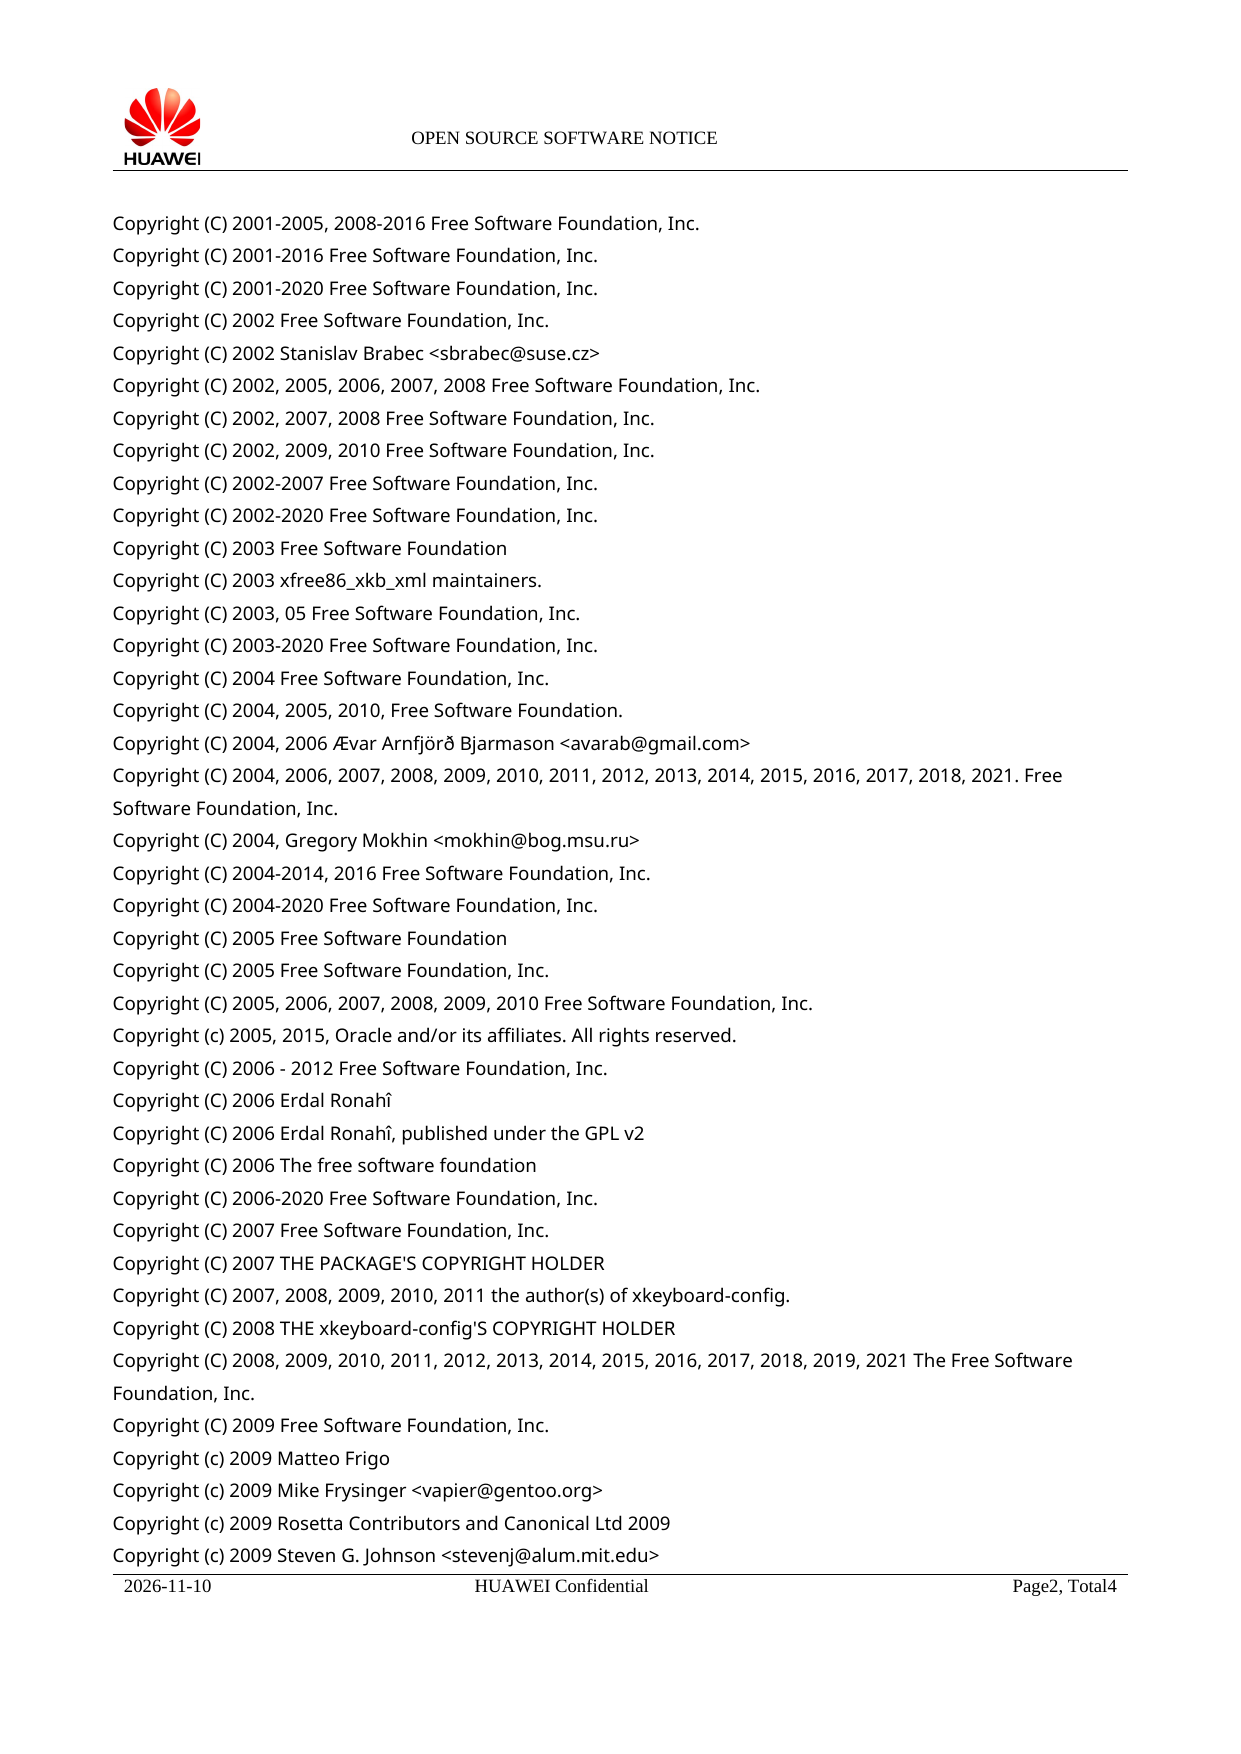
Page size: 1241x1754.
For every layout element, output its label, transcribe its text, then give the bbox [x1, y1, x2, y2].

text Copyright (C) 2002, 2005, 2006, 2007, 2008 Free Software Foundation, Inc. [112, 369, 1128, 401]
text Copyright (C) 2005 Free Software Foundation, Inc. [112, 954, 1128, 986]
text Copyright (C) 2003, 05 Free Software Foundation, Inc. [112, 596, 1128, 629]
text Copyright (C) 2006 - 2012 Free Software Foundation, Inc. [112, 1051, 1128, 1084]
text Copyright (C) 2003-2020 Free Software Foundation, Inc. [112, 629, 1128, 661]
text Copyright (C) 2001-2005, 2008-2016 Free Software Foundation, Inc. [112, 206, 1128, 239]
text Copyright (C) 2004 Free Software Foundation, Inc. [112, 661, 1128, 694]
text Copyright (C) 2007 Free Software Foundation, Inc. [112, 1214, 1128, 1246]
text Copyright (C) 2009 Free Software Foundation, Inc. [112, 1409, 1128, 1441]
text Copyright (C) 2003 Free Software Foundation [112, 531, 1128, 564]
text Copyright (C) 2002-2020 Free Software Foundation, Inc. [112, 499, 1128, 531]
text Copyright (C) 2004-2014, 2016 Free Software Foundation, Inc. [112, 856, 1128, 889]
text Copyright (C) 2004, Gregory Mokhin <mokhin@bog.msu.ru> [112, 824, 1128, 856]
text Copyright (c) 2009 Rosetta Contributors and Canonical Ltd 2009 [112, 1506, 1128, 1539]
text Copyright (C) 2008, 2009, 2010, 2011, 2012, 2013, 2014, 2015, 2016, 2017, 2018, 2019, 2021 The Free Software Foundation, Inc. [112, 1344, 1128, 1409]
text Copyright (C) 2006 The free software foundation [112, 1149, 1128, 1181]
text Copyright (c) 2009 Steven G. Johnson <stevenj@alum.mit.edu> [112, 1539, 1128, 1571]
text Copyright (c) 2005, 2015, Oracle and/or its affiliates. All rights reserved. [112, 1019, 1128, 1051]
text Copyright (C) 2007, 2008, 2009, 2010, 2011 the author(s) of xkeyboard-config. [112, 1279, 1128, 1311]
text Copyright (C) 2005 Free Software Foundation [112, 921, 1128, 954]
text Copyright (C) 2006-2020 Free Software Foundation, Inc. [112, 1181, 1128, 1214]
text Copyright (C) 2007 THE PACKAGE'S COPYRIGHT HOLDER [112, 1246, 1128, 1279]
text Copyright (C) 2003 xfree86_xkb_xml maintainers. [112, 564, 1128, 596]
text Copyright (C) 2002-2007 Free Software Foundation, Inc. [112, 466, 1128, 499]
text Copyright (C) 2002, 2009, 2010 Free Software Foundation, Inc. [112, 434, 1128, 466]
text Copyright (c) 2009 Mike Frysinger <vapier@gentoo.org> [112, 1474, 1128, 1506]
text Copyright (C) 2008 THE xkeyboard-config'S COPYRIGHT HOLDER [112, 1311, 1128, 1344]
picture [124, 88, 201, 165]
text Copyright (c) 2009 Matteo Frigo [112, 1441, 1128, 1474]
text Copyright (C) 2006 Erdal Ronahî, published under the GPL v2 [112, 1116, 1128, 1149]
text Copyright (C) 2001-2020 Free Software Foundation, Inc. [112, 271, 1128, 304]
text Copyright (C) 2004, 2006 Ævar Arnfjörð Bjarmason <avarab@gmail.com> [112, 726, 1128, 759]
text Copyright (C) 2002, 2007, 2008 Free Software Foundation, Inc. [112, 401, 1128, 434]
text Copyright (C) 2004, 2005, 2010, Free Software Foundation. [112, 694, 1128, 726]
text Copyright (C) 2002 Free Software Foundation, Inc. [112, 304, 1128, 336]
text Copyright (C) 2004-2020 Free Software Foundation, Inc. [112, 889, 1128, 921]
text Copyright (C) 2002 Stanislav Brabec <sbrabec@suse.cz> [112, 336, 1128, 369]
text Copyright (C) 2006 Erdal Ronahî [112, 1084, 1128, 1116]
text Copyright (C) 2001-2016 Free Software Foundation, Inc. [112, 239, 1128, 271]
text Copyright (C) 2005, 2006, 2007, 2008, 2009, 2010 Free Software Foundation, Inc. [112, 986, 1128, 1019]
text Copyright (C) 2004, 2006, 2007, 2008, 2009, 2010, 2011, 2012, 2013, 2014, 2015, 2016, 2017, 2018, 2021. Free Software Foundation, Inc. [112, 759, 1128, 824]
